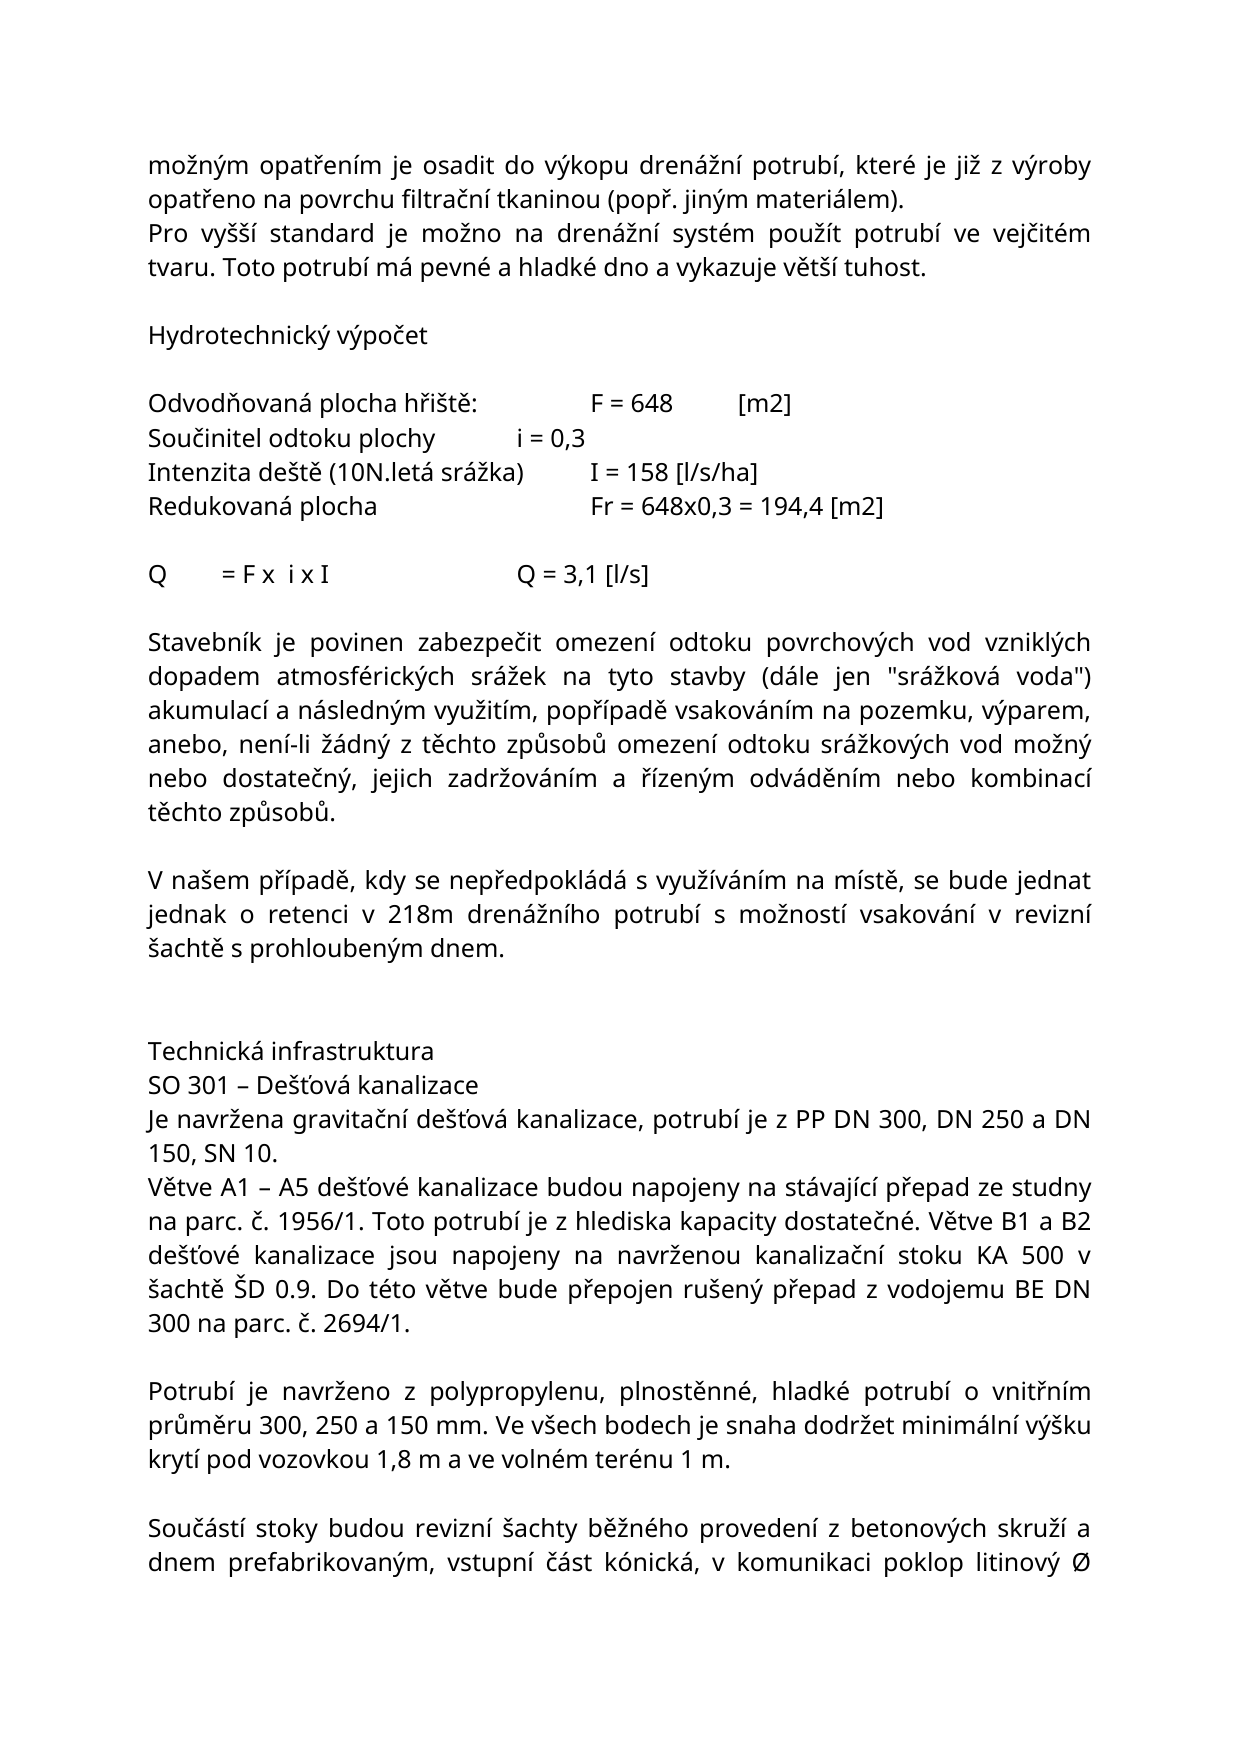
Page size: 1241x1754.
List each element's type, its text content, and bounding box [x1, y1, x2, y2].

text Intenzita deště (10N.letá srážka) I = 158 [l/s/ha] [148, 454, 1092, 488]
text Stavebník je povinen zabezpečit omezení odtoku povrchových vod vzniklých dopadem atmosférických srážek na tyto stavby (dále jen "srážková voda") akumulací a následným využitím, popřípadě vsakováním na pozemku, výparem, anebo, není-li žádný z těchto způsobů omezení odtoku srážkových vod možný nebo dostatečný, jejich zadržováním a řízeným odváděním nebo kombinací těchto způsobů. [148, 624, 1092, 829]
text Součinitel odtoku plochy i = 0,3 [148, 420, 1092, 454]
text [148, 148, 1092, 216]
text Větve A1 – A5 dešťové kanalizace budou napojeny na stávající přepad ze studny na parc. č. 1956/1. Toto potrubí je z hlediska kapacity dostatečné. Větve B1 a B2 dešťové kanalizace jsou napojeny na navrženou kanalizační stoku KA 500 v šachtě ŠD 0.9. Do této větve bude přepojen rušený přepad z vodojemu BE DN 300 na parc. č. 2694/1. [148, 1169, 1092, 1340]
text V našem případě, kdy se nepředpokládá s využíváním na místě, se bude jednat jednak o retenci v 218m drenážního potrubí s možností vsakování v revizní šachtě s prohloubeným dnem. [148, 863, 1092, 965]
text SO 301 – Dešťová kanalizace [148, 1067, 1092, 1101]
text Odvodňovaná plocha hřiště: F = 648 [m2] [148, 386, 1092, 420]
text Pro vyšší standard je možno na drenážní systém použít potrubí ve vejčitém tvaru. Toto potrubí má pevné a hladké dno a vykazuje větší tuhost. [148, 216, 1092, 284]
text Potrubí je navrženo z polypropylenu, plnostěnné, hladké potrubí o vnitřním průměru 300, 250 a 150 mm. Ve všech bodech je snaha dodržet minimální výšku krytí pod vozovkou 1,8 m a ve volném terénu 1 m. [148, 1374, 1092, 1476]
text Technická infrastruktura [148, 1033, 1092, 1067]
text Je navržena gravitační dešťová kanalizace, potrubí je z PP DN 300, DN 250 a DN 150, SN 10. [148, 1101, 1092, 1169]
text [148, 1510, 1092, 1578]
text Hydrotechnický výpočet [148, 318, 1092, 352]
text Redukovaná plocha Fr = 648x0,3 = 194,4 [m2] [148, 488, 1092, 522]
text Q = F x i x I Q = 3,1 [l/s] [148, 556, 1092, 591]
